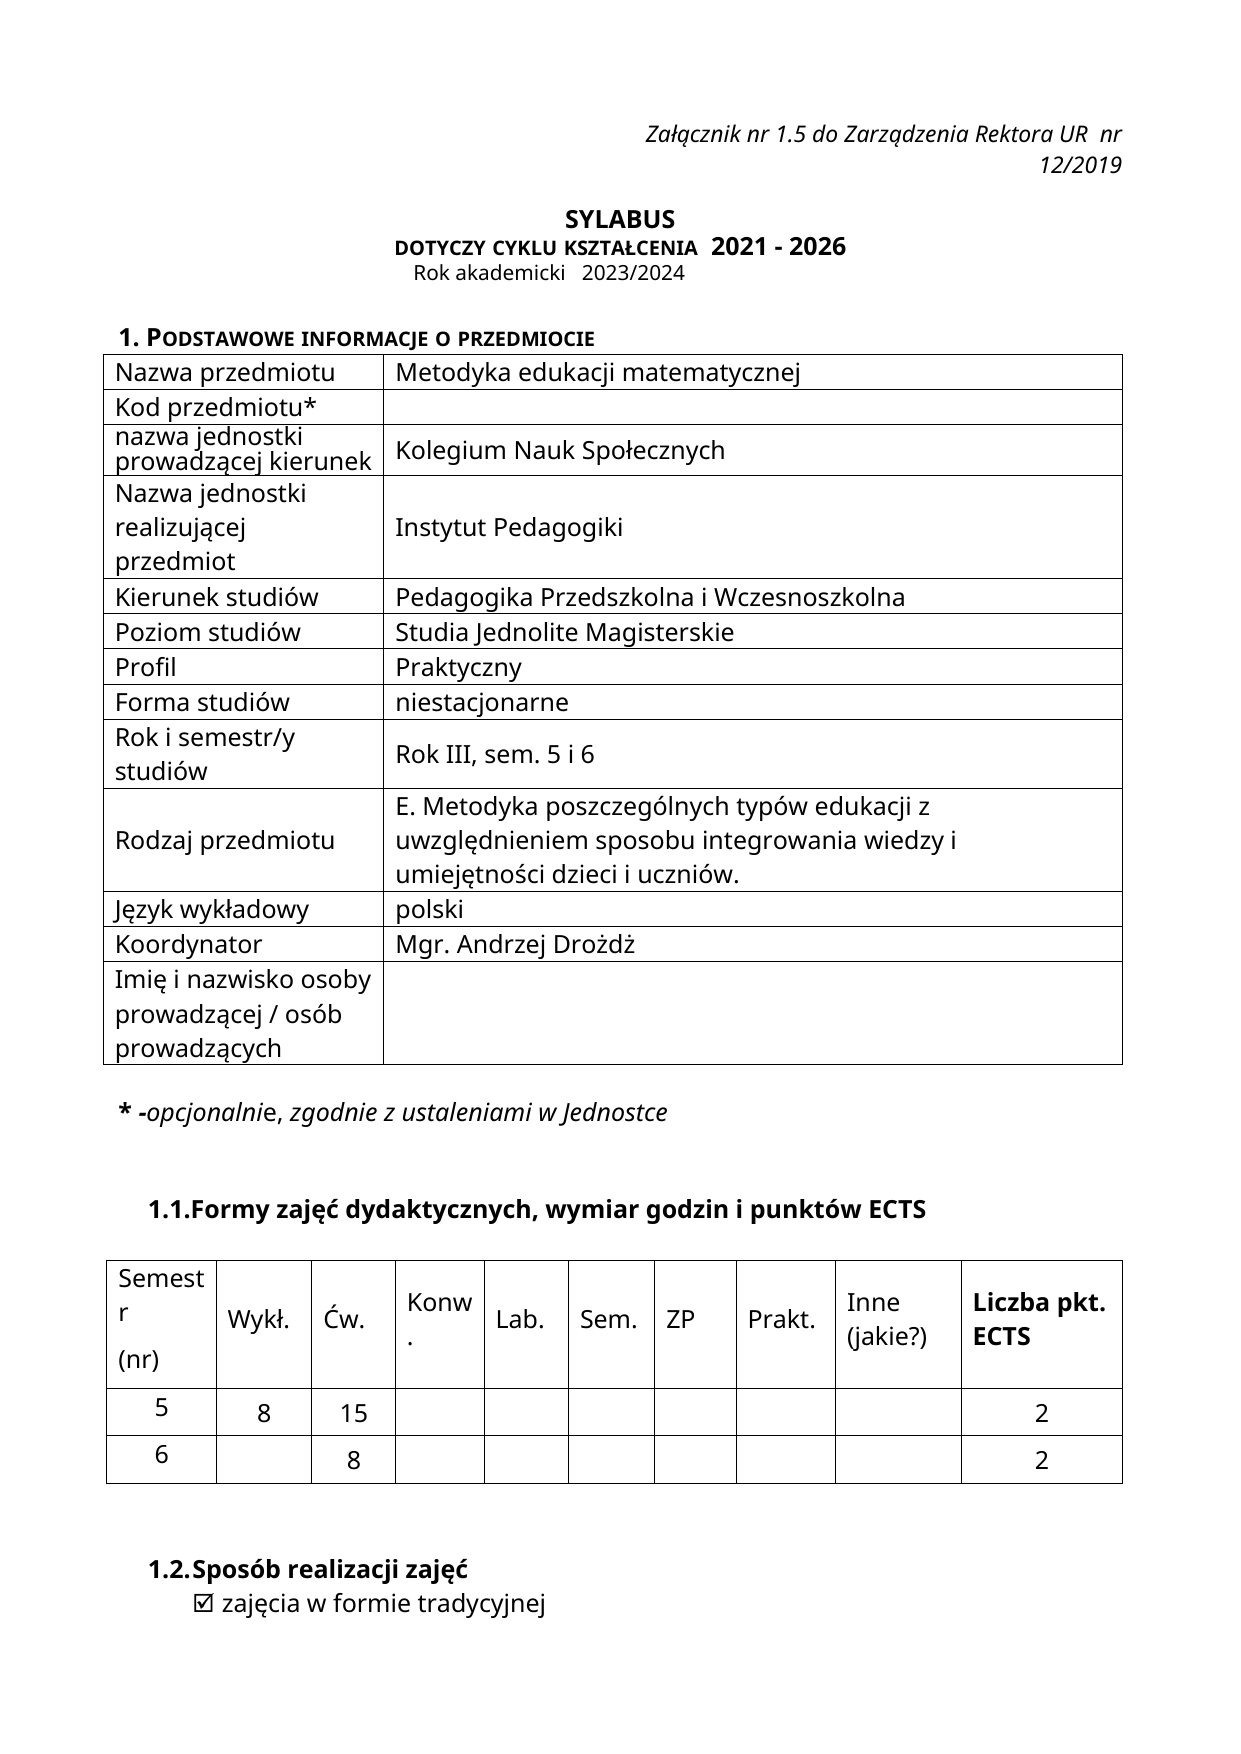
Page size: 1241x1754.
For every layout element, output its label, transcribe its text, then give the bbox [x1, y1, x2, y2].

table_cell [485, 1389, 568, 1435]
table_cell [836, 1389, 961, 1435]
text Załącznik nr 1.5 do Zarządzenia Rektora UR nr 12/2019 [118, 118, 1122, 181]
table_cell Mgr. Andrzej Drożdż [384, 927, 1122, 961]
table_header Liczba pkt. ECTS [962, 1261, 1122, 1388]
table_cell Imię i nazwisko osoby prowadzącej / osób prowadzących [104, 962, 383, 1064]
table_header ZP [655, 1261, 736, 1388]
table_cell [737, 1389, 835, 1435]
table_cell Kolegium Nauk Społecznych [384, 425, 1122, 475]
table_header Inne (jakie?) [836, 1261, 961, 1388]
table_cell [737, 1436, 835, 1483]
table_cell Koordynator [104, 927, 383, 961]
table_cell nazwa jednostki prowadzącej kierunek [104, 425, 383, 475]
table_cell [655, 1436, 736, 1483]
table_cell Instytut Pedagogiki [384, 476, 1122, 578]
text SYLABUS [118, 201, 1122, 236]
table_header Nazwa przedmiotu [104, 355, 383, 389]
table_cell [569, 1436, 654, 1483]
table_cell 2 [962, 1436, 1122, 1483]
table_cell [836, 1436, 961, 1483]
table_cell [396, 1436, 484, 1483]
table_cell polski [384, 892, 1122, 926]
table_cell Język wykładowy [104, 892, 383, 926]
text zajęcia w formie tradycyjnej [192, 1586, 1122, 1620]
table_cell Rok i semestr/y studiów [104, 720, 383, 788]
table_header Wykł. [217, 1261, 311, 1388]
table_header Metodyka edukacji matematycznej [384, 355, 1122, 389]
table_cell 6 [107, 1436, 216, 1483]
table_cell Kierunek studiów [104, 579, 383, 613]
table_cell Rodzaj przedmiotu [104, 789, 383, 891]
table_cell [485, 1436, 568, 1483]
table_cell [655, 1389, 736, 1435]
table_cell E. Metodyka poszczególnych typów edukacji z uwzględnieniem sposobu integrowania wiedzy i umiejętności dzieci i uczniów. [384, 789, 1122, 891]
text * -opcjonalnie, zgodnie z ustaleniami w Jednostce [118, 1094, 1122, 1129]
text Rok akademicki 2023/2024 [118, 261, 1122, 286]
table_cell 15 [312, 1389, 395, 1435]
table_cell Praktyczny [384, 649, 1122, 683]
table_cell [384, 962, 1122, 1064]
table_cell 8 [312, 1436, 395, 1483]
table_cell Nazwa jednostki realizującej przedmiot [104, 476, 383, 578]
table_cell Forma studiów [104, 685, 383, 718]
table_cell [217, 1436, 311, 1483]
text dotyczy cyklu kształcenia 2021 - 2026 [118, 236, 1122, 261]
table_cell niestacjonarne [384, 685, 1122, 718]
table_cell Poziom studiów [104, 614, 383, 648]
table_cell [384, 390, 1122, 424]
table_header Konw. [396, 1261, 484, 1388]
table_header Semestr (nr) [107, 1261, 216, 1388]
table_cell Rok III, sem. 5 i 6 [384, 720, 1122, 788]
table_cell 8 [217, 1389, 311, 1435]
table_cell 2 [962, 1389, 1122, 1435]
table_header Prakt. [737, 1261, 835, 1388]
table_cell [396, 1389, 484, 1435]
table_header Sem. [569, 1261, 654, 1388]
table_cell 5 [107, 1389, 216, 1435]
table_cell Pedagogika Przedszkolna i Wczesnoszkolna [384, 579, 1122, 613]
text 1. Podstawowe informacje o przedmiocie [118, 319, 1122, 354]
text 1.2. Sposób realizacji zajęć [148, 1552, 1122, 1586]
table_cell Profil [104, 649, 383, 683]
table_header Ćw. [312, 1261, 395, 1388]
text 1.1.Formy zajęć dydaktycznych, wymiar godzin i punktów ECTS [148, 1192, 1122, 1226]
table_cell Studia Jednolite Magisterskie [384, 614, 1122, 648]
table_header Lab. [485, 1261, 568, 1388]
table_cell Kod przedmiotu* [104, 390, 383, 424]
table_cell [569, 1389, 654, 1435]
